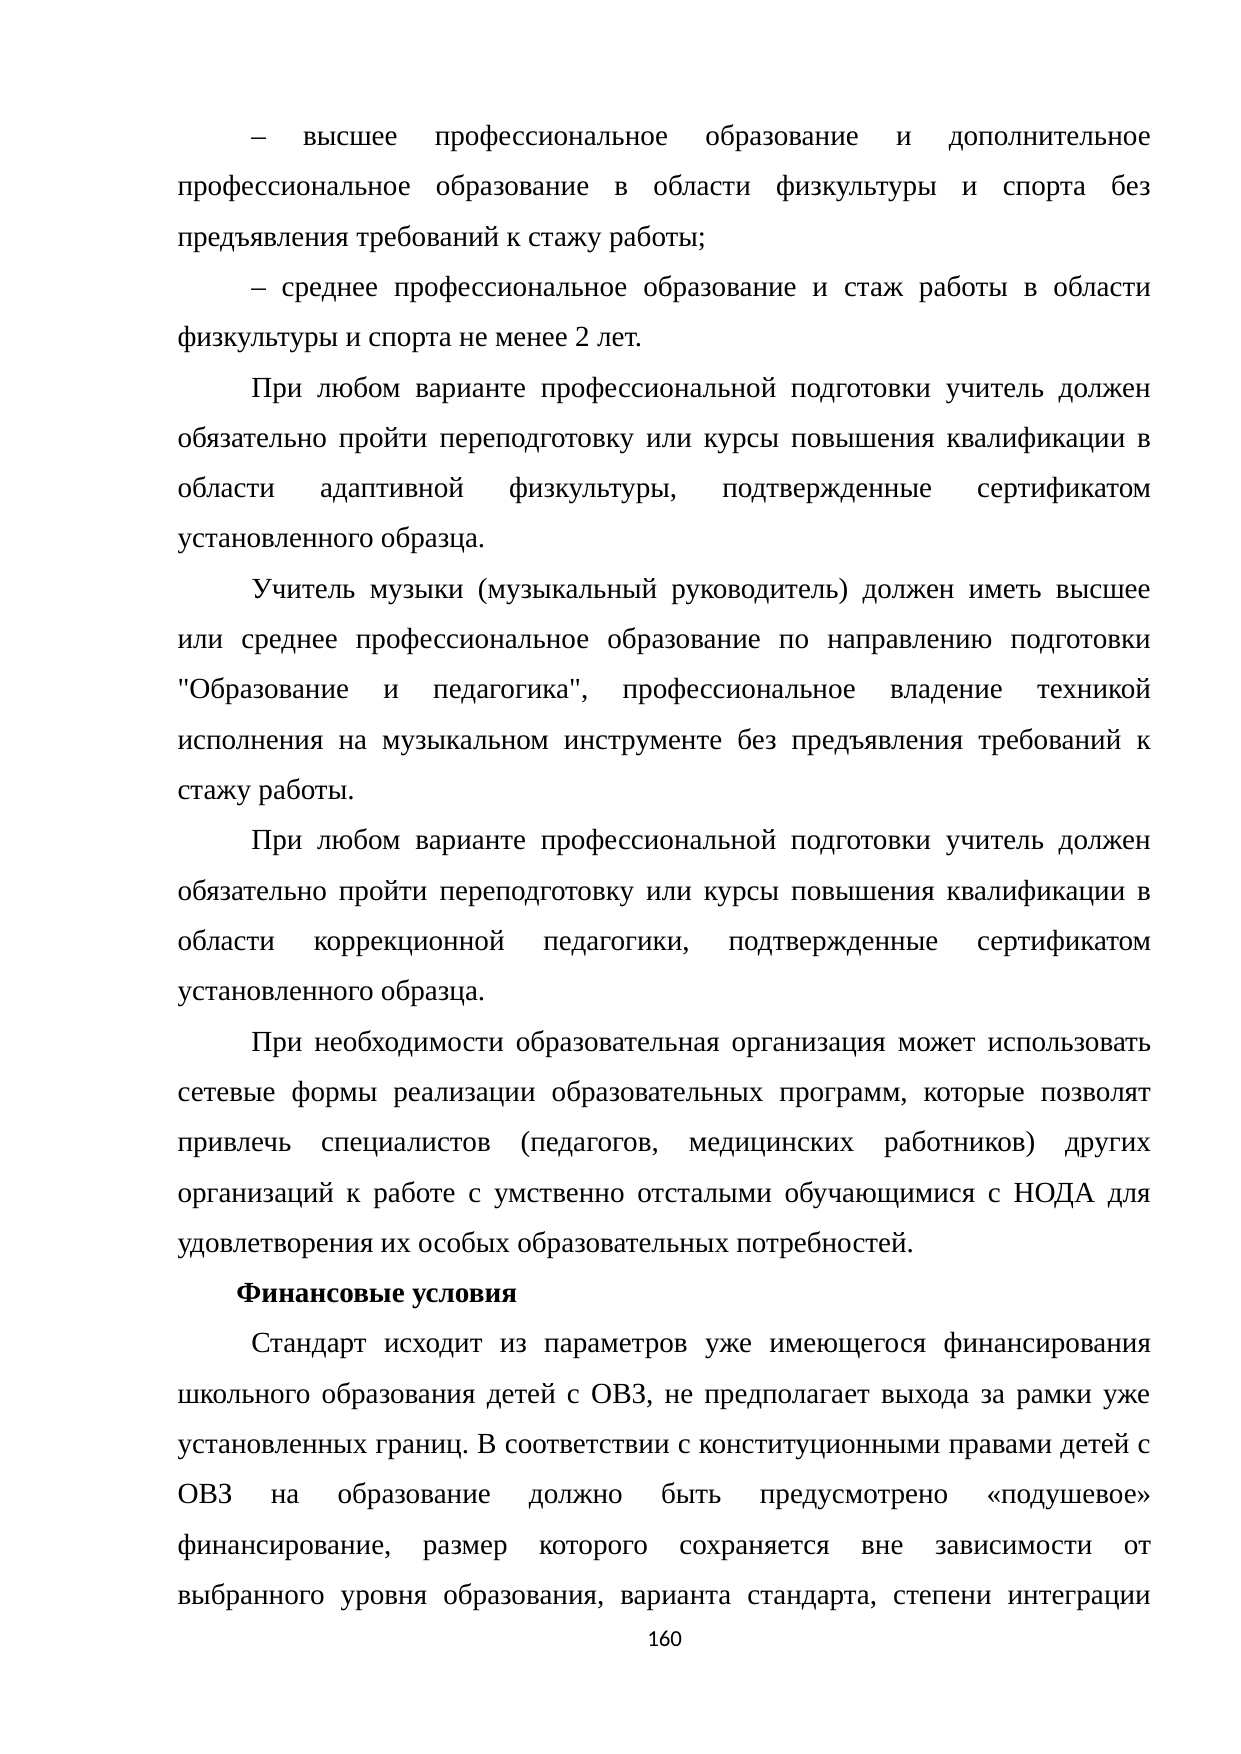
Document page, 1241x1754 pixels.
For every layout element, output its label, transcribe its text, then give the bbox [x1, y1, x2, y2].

text Учитель музыки (музыкальный руководитель) должен иметь высшее или среднее профессиональное образование по направлению подготовки "Образование и педагогика", профессиональное владение техникой исполнения на музыкальном инструменте без предъявления требований к стажу работы. [177, 571, 1152, 806]
text При любом варианте профессиональной подготовки учитель должен обязательно пройти переподготовку или курсы повышения квалификации в области коррекционной педагогики, подтвержденные сертификатом установленного образца. [177, 822, 1152, 1007]
text При любом варианте профессиональной подготовки учитель должен обязательно пройти переподготовку или курсы повышения квалификации в области адаптивной физкультуры, подтвержденные сертификатом установленного образца. [177, 370, 1152, 554]
text При необходимости образовательная организация может использовать сетевые формы реализации образовательных программ, которые позволят привлечь специалистов (педагогов, медицинских работников) других организаций к работе с умственно отсталыми обучающимися с НОДА для удовлетворения их особых образовательных потребностей. [177, 1024, 1152, 1258]
text – среднее профессиональное образование и стаж работы в области физкультуры и спорта не менее 2 лет. [177, 269, 1152, 353]
text – высшее профессиональное образование и дополнительное профессиональное образование в области физкультуры и спорта без предъявления требований к стажу работы; [177, 118, 1152, 252]
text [177, 1326, 1152, 1611]
text Финансовые условия [177, 1275, 1152, 1309]
